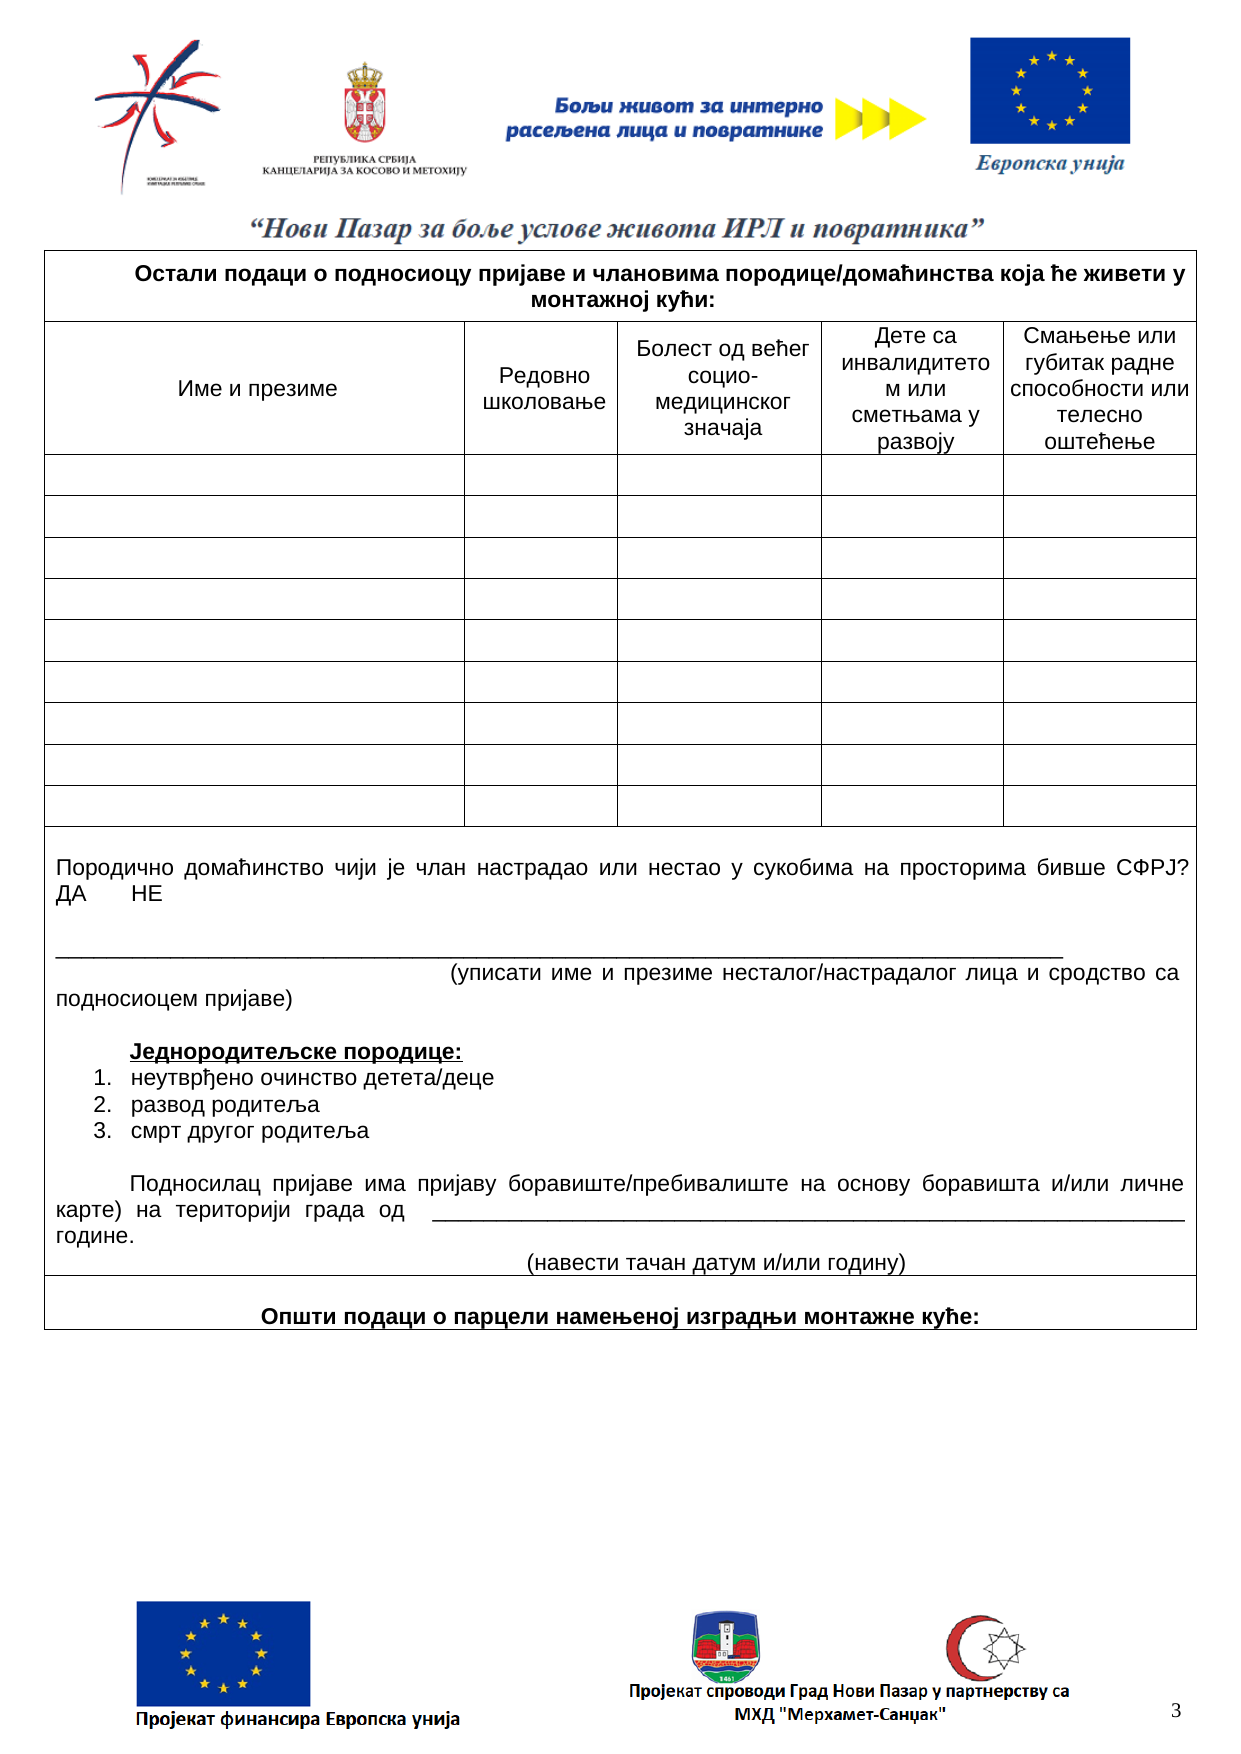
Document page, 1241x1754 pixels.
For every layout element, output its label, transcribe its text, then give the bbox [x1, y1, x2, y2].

table_cell [822, 745, 1003, 785]
table_cell Дете са инвалидитетом или сметњама у развоју [822, 322, 1003, 454]
table_cell Породично домаћинство чији је члан настрадао или нестао у сукобима на просторима бивше СФРЈ? ДА НЕ _______________________________________________________________________________ (уписати име и презиме несталог/настрадалог лица и сродство са подносиоцем пријаве) Једнородитељске породице: неутврђено очинство детета/деце развод родитеља смрт другог родитеља Подносилац пријаве има пријаву боравиште/пребивалиште на основу боравишта и/или личне карте) на територији града од ___________________________________________________________ године. (навести тачан датум и/или годину) [45, 827, 1196, 1275]
table_cell [45, 662, 464, 702]
table_cell [45, 745, 464, 785]
table_cell [465, 455, 617, 495]
table_cell [822, 496, 1003, 537]
table_cell Општи подаци о парцели намењеној изградњи монтажне куће: [45, 1276, 1196, 1329]
table_cell [45, 620, 464, 661]
table_cell [618, 786, 821, 826]
table_cell [45, 703, 464, 743]
table_cell [1004, 786, 1196, 826]
table_cell [822, 455, 1003, 495]
table_cell [618, 496, 821, 537]
table_cell [618, 703, 821, 743]
table_cell [45, 496, 464, 537]
table_cell [1004, 745, 1196, 785]
table_cell [822, 662, 1003, 702]
table_cell [1004, 620, 1196, 661]
table_cell [45, 786, 464, 826]
table_cell Болест од већег социо-медицинског значаја [618, 322, 821, 454]
table_cell [822, 703, 1003, 743]
table_cell [45, 579, 464, 619]
table_cell [1004, 662, 1196, 702]
table_cell [1004, 455, 1196, 495]
table_cell [618, 662, 821, 702]
table_cell [465, 538, 617, 578]
table_cell Име и презиме [45, 322, 464, 454]
table_cell [618, 620, 821, 661]
table_cell [465, 662, 617, 702]
table_cell [822, 786, 1003, 826]
table_cell Остали подаци о подносиоцу пријаве и члановима породице/домаћинства која ће живети у монтажној кући: [45, 251, 1196, 321]
table_cell [822, 579, 1003, 619]
table_cell [822, 620, 1003, 661]
table_cell [1004, 579, 1196, 619]
table_cell [45, 538, 464, 578]
table_cell [465, 703, 617, 743]
table_cell [465, 620, 617, 661]
table_cell Смањење или губитак радне способности или телесно оштећење [1004, 322, 1196, 454]
table_cell [45, 455, 464, 495]
table_cell Редовно школовање [465, 322, 617, 454]
table_cell [822, 538, 1003, 578]
table_cell [618, 745, 821, 785]
table_cell [465, 745, 617, 785]
table_cell [618, 538, 821, 578]
table_cell [618, 579, 821, 619]
table_cell [465, 496, 617, 537]
table_cell [465, 579, 617, 619]
picture [56, 1597, 1179, 1735]
table_cell [1004, 703, 1196, 743]
table_cell [618, 455, 821, 495]
table_cell [1004, 538, 1196, 578]
table_cell [465, 786, 617, 826]
picture [59, 23, 1182, 250]
table_cell [1004, 496, 1196, 537]
